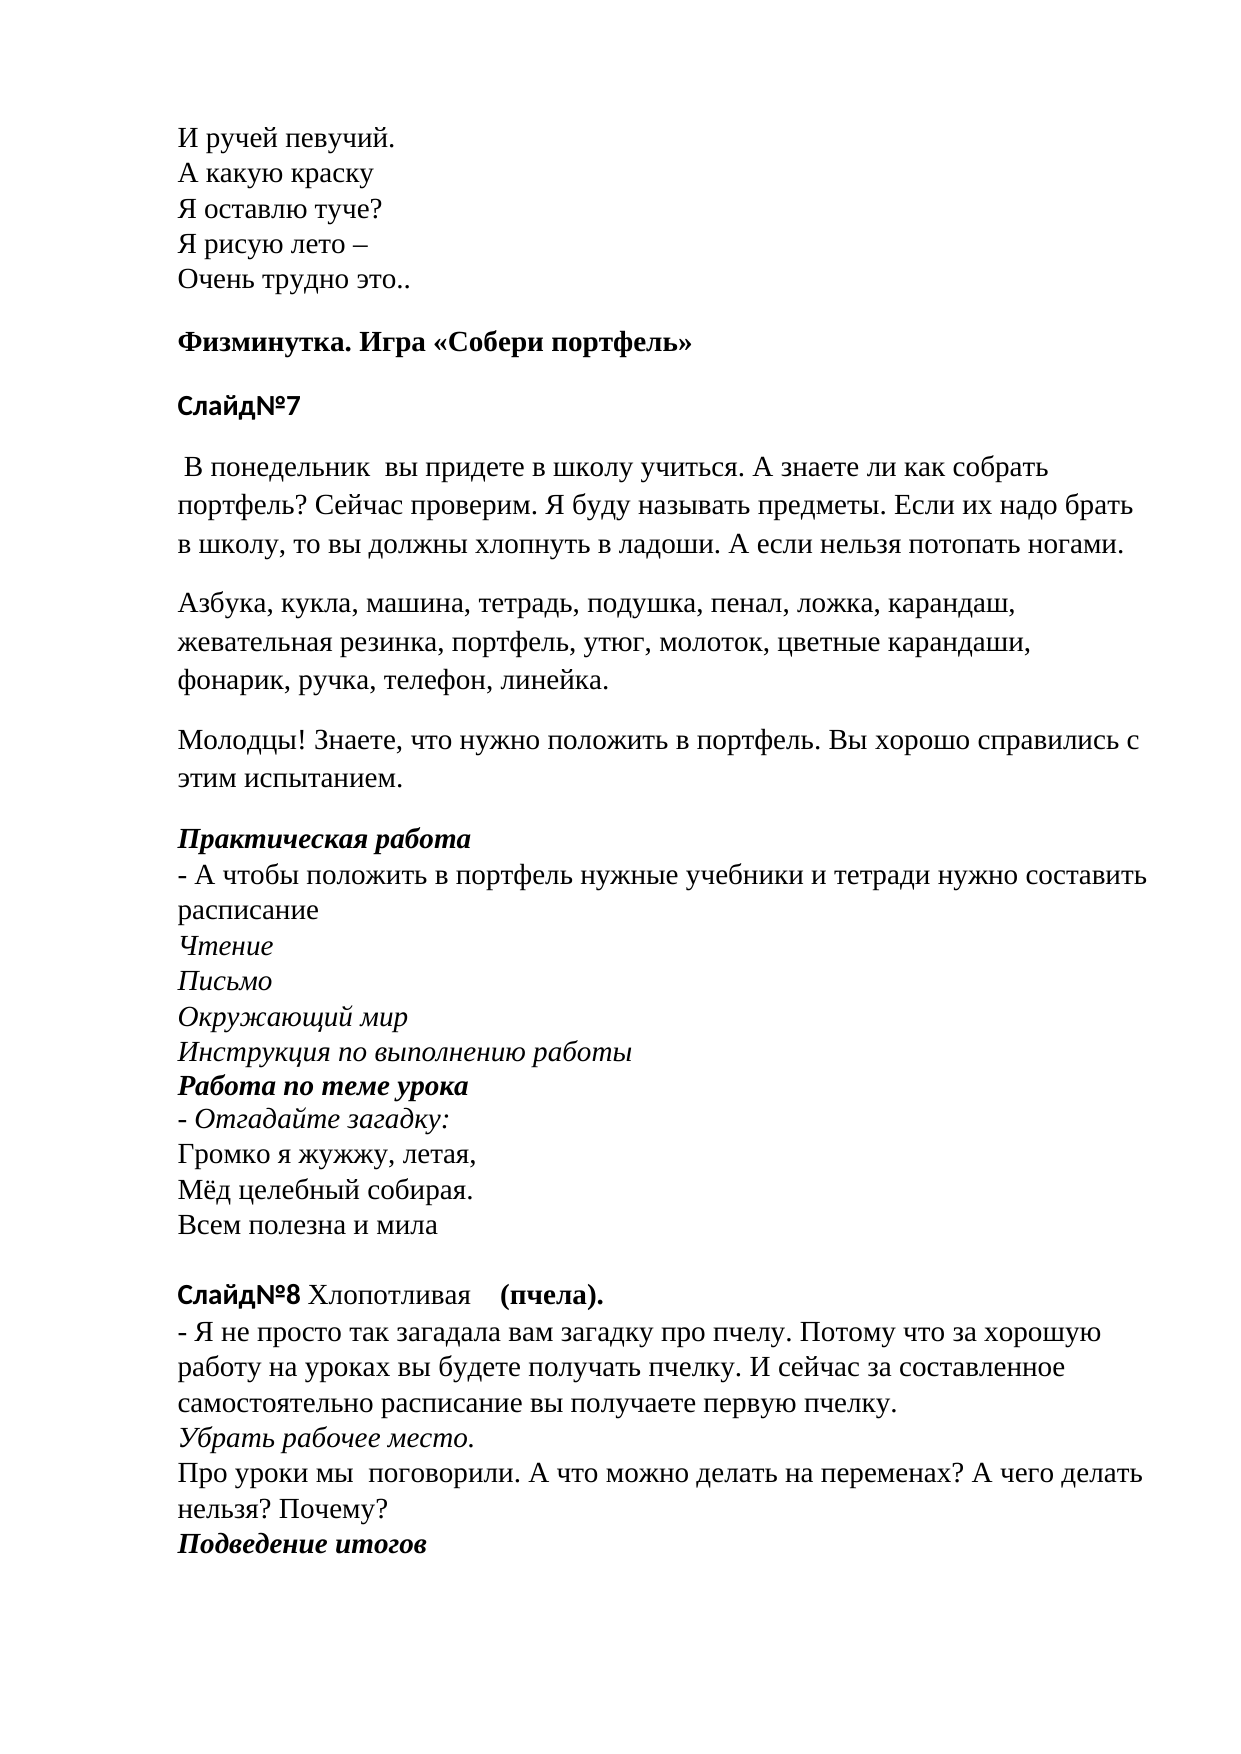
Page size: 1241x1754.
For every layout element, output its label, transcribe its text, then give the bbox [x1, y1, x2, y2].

text Физминутка. Игра «Собери портфель» [177, 324, 1152, 358]
text Подведение итогов [177, 1524, 1152, 1560]
text - А чтобы положить в портфель нужные учебники и тетради нужно составить расписание [177, 855, 1152, 926]
text Слайд№7 [177, 387, 1152, 423]
text Слайд№8 Хлопотливая (пчела). [177, 1276, 1152, 1312]
text Письмо [177, 961, 1152, 997]
text В понедельник вы придете в школу учиться. А знаете ли как собрать портфель? Сейчас проверим. Я буду называть предметы. Если их надо брать в школу, то вы должны хлопнуть в ладоши. А если нельзя потопать ногами. [177, 449, 1152, 559]
text Молодцы! Знаете, что нужно положить в портфель. Вы хорошо справились с этим испытанием. [177, 722, 1152, 794]
text Громко я жужжу, летая, Мёд целебный собирая. Всем полезна и мила [177, 1135, 1152, 1276]
text Работа по теме урока [177, 1068, 1152, 1101]
text Про уроки мы поговорили. А что можно делать на переменах? А чего делать нельзя? Почему? [177, 1454, 1152, 1524]
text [177, 118, 1152, 295]
text Инструкция по выполнению работы [177, 1032, 1152, 1068]
text - Отгадайте загадку: [177, 1101, 1152, 1135]
text Практическая работа [177, 820, 1152, 855]
text - Я не просто так загадала вам загадку про пчелу. Потому что за хорошую работу на уроках вы будете получать пчелку. И сейчас за составленное самостоятельно расписание вы получаете первую пчелку. [177, 1312, 1152, 1418]
text Убрать рабочее место. [177, 1418, 1152, 1454]
text Окружающий мир [177, 997, 1152, 1032]
text Азбука, кукла, машина, тетрадь, подушка, пенал, ложка, карандаш, жевательная резинка, портфель, утюг, молоток, цветные карандаши, фонарик, ручка, телефон, линейка. [177, 585, 1152, 696]
text Чтение [177, 926, 1152, 961]
